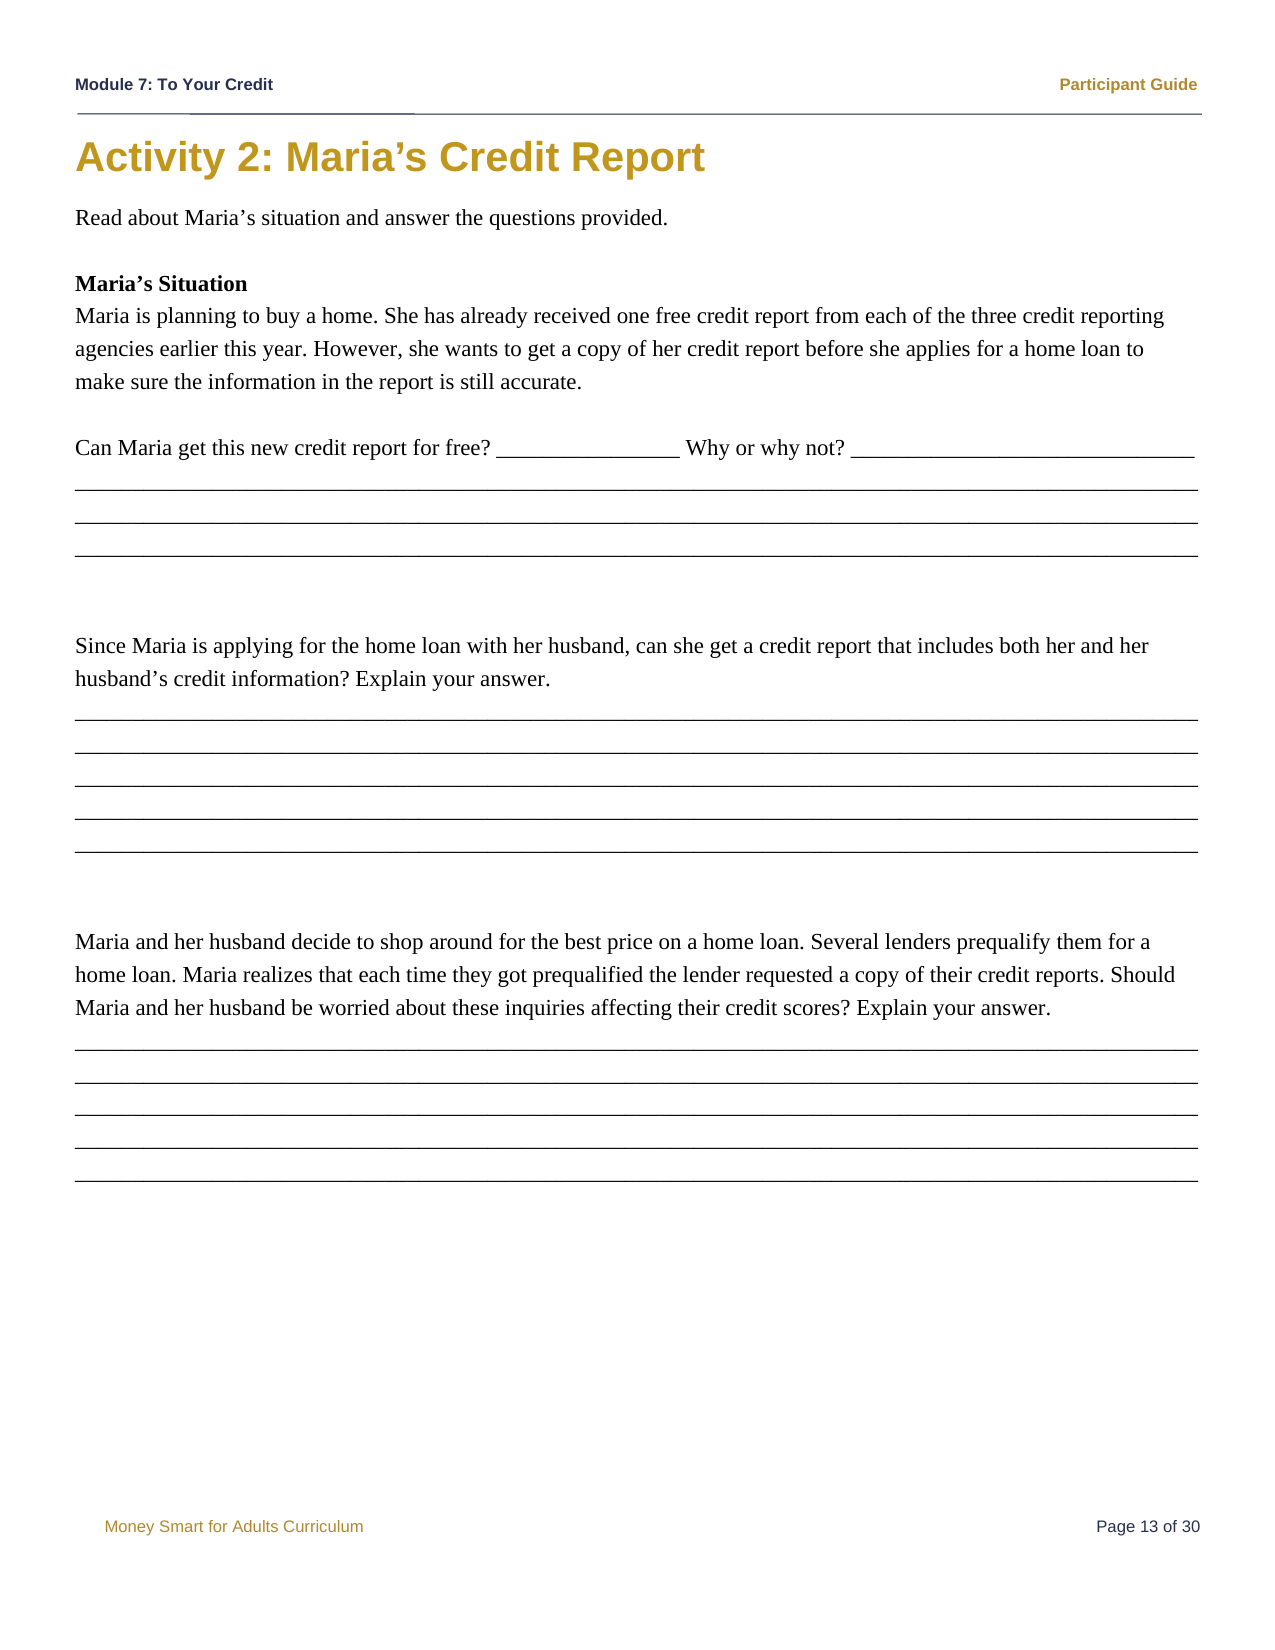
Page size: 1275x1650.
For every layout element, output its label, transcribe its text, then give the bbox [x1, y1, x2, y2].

text Can Maria get this new credit report for free? ________________ Why or why not? ______________________________ [75, 434, 1200, 461]
text Maria’s Situation [75, 269, 1200, 296]
text ______________________________________________________________________________________________________________________________________________________________________________________________________________________________________________________________________________________________________ [75, 697, 1200, 790]
text __________________________________________________________________________________________________ [75, 796, 1200, 823]
text Maria and her husband decide to shop around for the best price on a home loan. Several lenders prequalify them for a home loan. Maria realizes that each time they got prequalified the lender requested a copy of their credit reports. Should Maria and her husband be worried about these inquiries affecting their credit scores? Explain your answer. [75, 928, 1200, 1020]
text __________________________________________________________________________________________________ [75, 1125, 1200, 1152]
text __________________________________________________________________________________________________ [75, 829, 1200, 856]
text ______________________________________________________________________________________________________________________________________________________________________________________________________________________________________________________________________________________________________ [75, 1027, 1200, 1119]
text Read about Maria’s situation and answer the questions provided. [75, 204, 1200, 230]
text ______________________________________________________________________________________________________________________________________________________________________________________________________________________________________________________________________________________________________ [75, 467, 1200, 559]
text __________________________________________________________________________________________________ [75, 1158, 1200, 1185]
text Maria is planning to buy a home. She has already received one free credit report from each of the three credit reporting agencies earlier this year. However, she wants to get a copy of her credit report before she applies for a home loan to make sure the information in the report is still accurate. [75, 302, 1200, 395]
subtitle Activity 2: Maria’s Credit Report [75, 132, 1200, 180]
text Since Maria is applying for the home loan with her husband, can she get a credit report that includes both her and her husband’s credit information? Explain your answer. [75, 632, 1200, 691]
